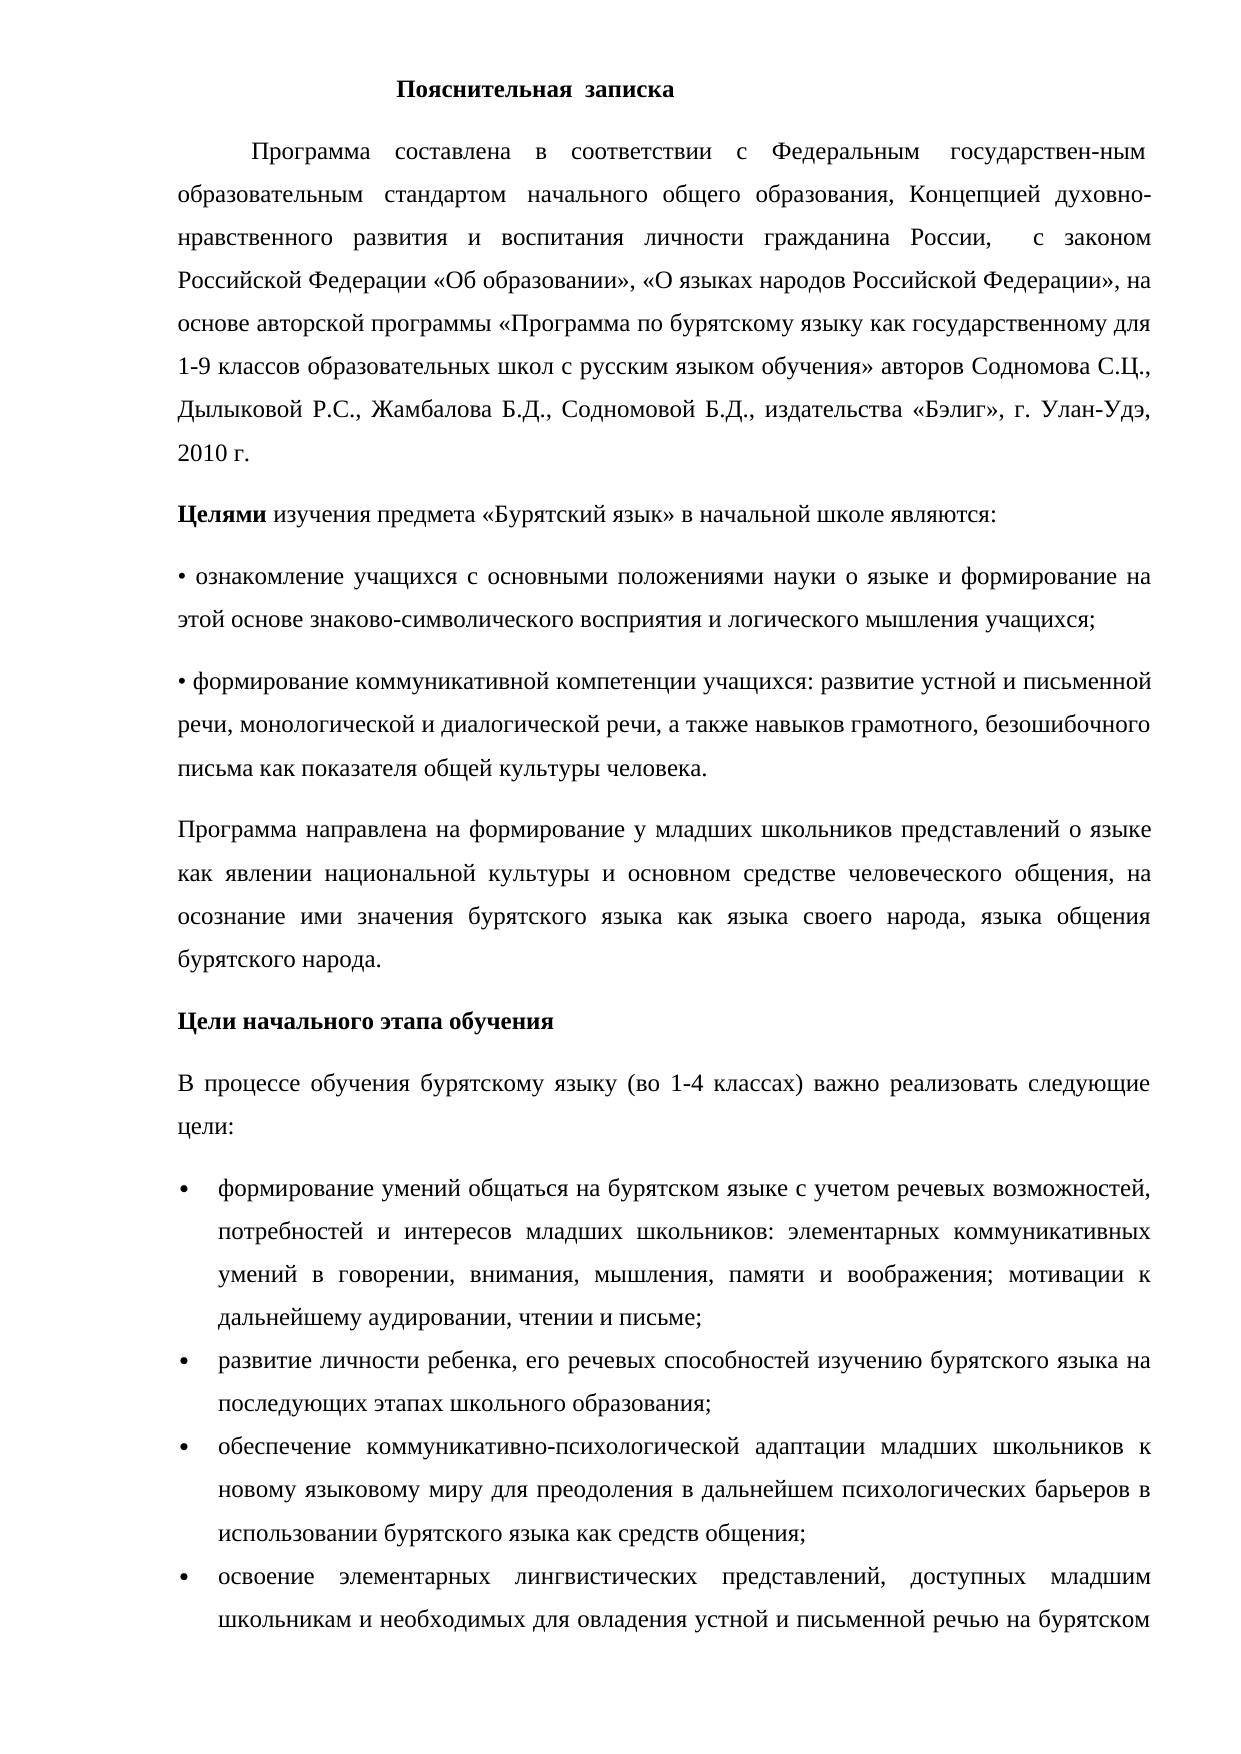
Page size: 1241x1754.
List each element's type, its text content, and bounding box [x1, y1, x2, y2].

text • формирование коммуникативной компетенции учащихся: развитие устной и письменной речи, монологической и диалогической речи, а также навыков грамотного, безошибочного письма как показателя общей культуры человека. [177, 666, 1152, 781]
text • ознакомление учащихся с основными положениями науки о языке и формирование на этой основе знаково-символического восприятия и логического мышления учащихся; [177, 561, 1152, 633]
text В процессе обучения бурятскому языку (во 1-4 классах) важно реализовать следующие цели: [177, 1068, 1152, 1139]
list формирование умений общаться на бурятском языке с учетом речевых возможностей, потребностей и интересов младших школьников: элементарных коммуникативных умений в говорении, внимания, мышления, памяти и воображения; мотивации к дальнейшему аудировании, чтении и письме; [180, 1173, 1152, 1331]
list обеспечение коммуникативно-психологической адаптации младших школьников к новому языковому миру для преодоления в дальнейшем психологических барьеров в использовании бурятского языка как средств общения; [180, 1431, 1152, 1546]
text Цели начального этапа обучения [177, 1006, 1152, 1034]
text Программа направлена на формирование у младших школьников представлений о языке как явлении национальной культуры и основном средстве человеческого общения, на осознание ими значения бурятского языка как языка своего народа, языка общения бурятского народа. [177, 814, 1152, 973]
text Программа составлена в соответствии с Федеральным государствен-ным образовательным стандартом начального общего образования, Концепцией духовно-нравственного развития и воспитания личности гражданина России, с законом Российской Федерации «Об образовании», «О языках народов Российской Федерации», на основе авторской программы «Программа по бурятскому языку как государственному для 1-9 классов образовательных школ с русским языком обучения» авторов Содномова С.Ц., Дылыковой Р.С., Жамбалова Б.Д., Содномовой Б.Д., издательства «Бэлиг», г. Улан-Удэ, 2010 г. [177, 136, 1152, 466]
list развитие личности ребенка, его речевых способностей изучению бурятского языка на последующих этапах школьного образования; [180, 1345, 1152, 1417]
text Целями изучения предмета «Бурятский язык» в начальной школе являются: [177, 499, 1152, 528]
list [180, 1561, 1152, 1633]
text Пояснительная записка [177, 74, 1152, 103]
